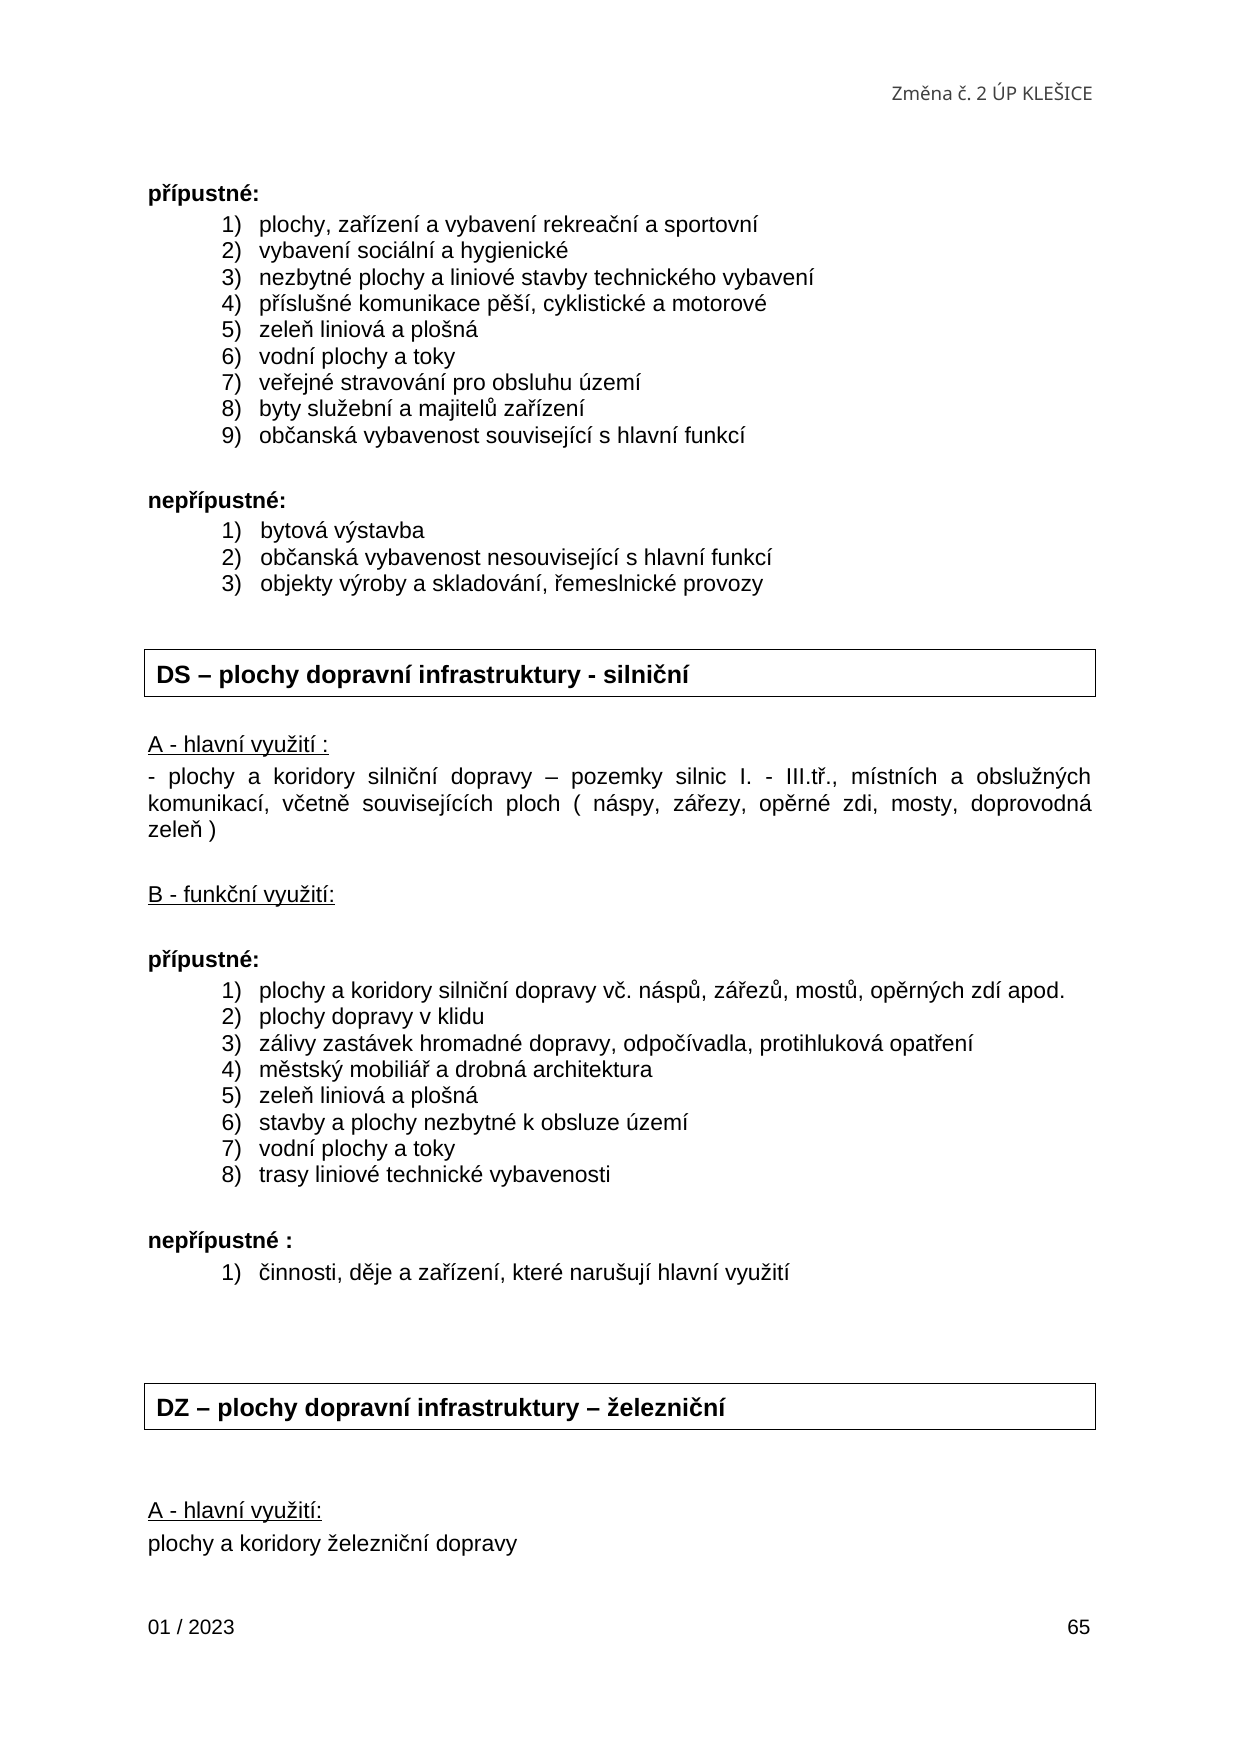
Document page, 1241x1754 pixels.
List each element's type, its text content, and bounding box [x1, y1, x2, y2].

list příslušné komunikace pěší, cyklistické a motorové [221, 290, 1092, 316]
table_header DZ – plochy dopravní infrastruktury – železniční [145, 1384, 1095, 1429]
text nepřípustné : [148, 1227, 1092, 1253]
text A - hlavní využití : [148, 731, 1092, 757]
list plochy dopravy v klidu [221, 1003, 1092, 1030]
list městský mobiliář a drobná architektura [221, 1056, 1092, 1082]
text přípustné: [148, 180, 1092, 207]
list činnosti, děje a zařízení, které narušují hlavní využití [221, 1259, 1092, 1286]
list zeleň liniová a plošná [221, 1082, 1092, 1109]
text A - hlavní využití: [148, 1497, 1092, 1523]
list byty služební a majitelů zařízení [221, 395, 1092, 422]
list vodní plochy a toky [221, 1135, 1092, 1161]
table_header DS – plochy dopravní infrastruktury - silniční [145, 650, 1095, 696]
text přípustné: [148, 946, 1092, 973]
list bytová výstavba [221, 517, 1092, 544]
list trasy liniové technické vybavenosti [221, 1161, 1092, 1188]
list veřejné stravování pro obsluhu území [221, 369, 1092, 395]
text plochy a koridory železniční dopravy [148, 1529, 1092, 1556]
text nepřípustné: [148, 487, 1092, 513]
list stavby a plochy nezbytné k obsluze území [221, 1109, 1092, 1135]
list objekty výroby a skladování, řemeslnické provozy [221, 570, 1092, 596]
list vybavení sociální a hygienické [221, 237, 1092, 263]
list občanská vybavenost nesouvisející s hlavní funkcí [221, 544, 1092, 570]
list nezbytné plochy a liniové stavby technického vybavení [221, 263, 1092, 290]
list zeleň liniová a plošná [221, 316, 1092, 343]
list vodní plochy a toky [221, 343, 1092, 369]
list plochy a koridory silniční dopravy vč. náspů, zářezů, mostů, opěrných zdí apod. [221, 977, 1092, 1003]
text B - funkční využití: [148, 881, 1092, 908]
list zálivy zastávek hromadné dopravy, odpočívadla, protihluková opatření [221, 1030, 1092, 1056]
list plochy, zařízení a vybavení rekreační a sportovní [221, 211, 1092, 237]
text - plochy a koridory silniční dopravy – pozemky silnic I. - III.tř., místních a obslužných komunikací, včetně souvisejících ploch ( náspy, zářezy, opěrné zdi, mosty, doprovodná zeleň ) [148, 763, 1092, 842]
list občanská vybavenost související s hlavní funkcí [221, 422, 1092, 448]
